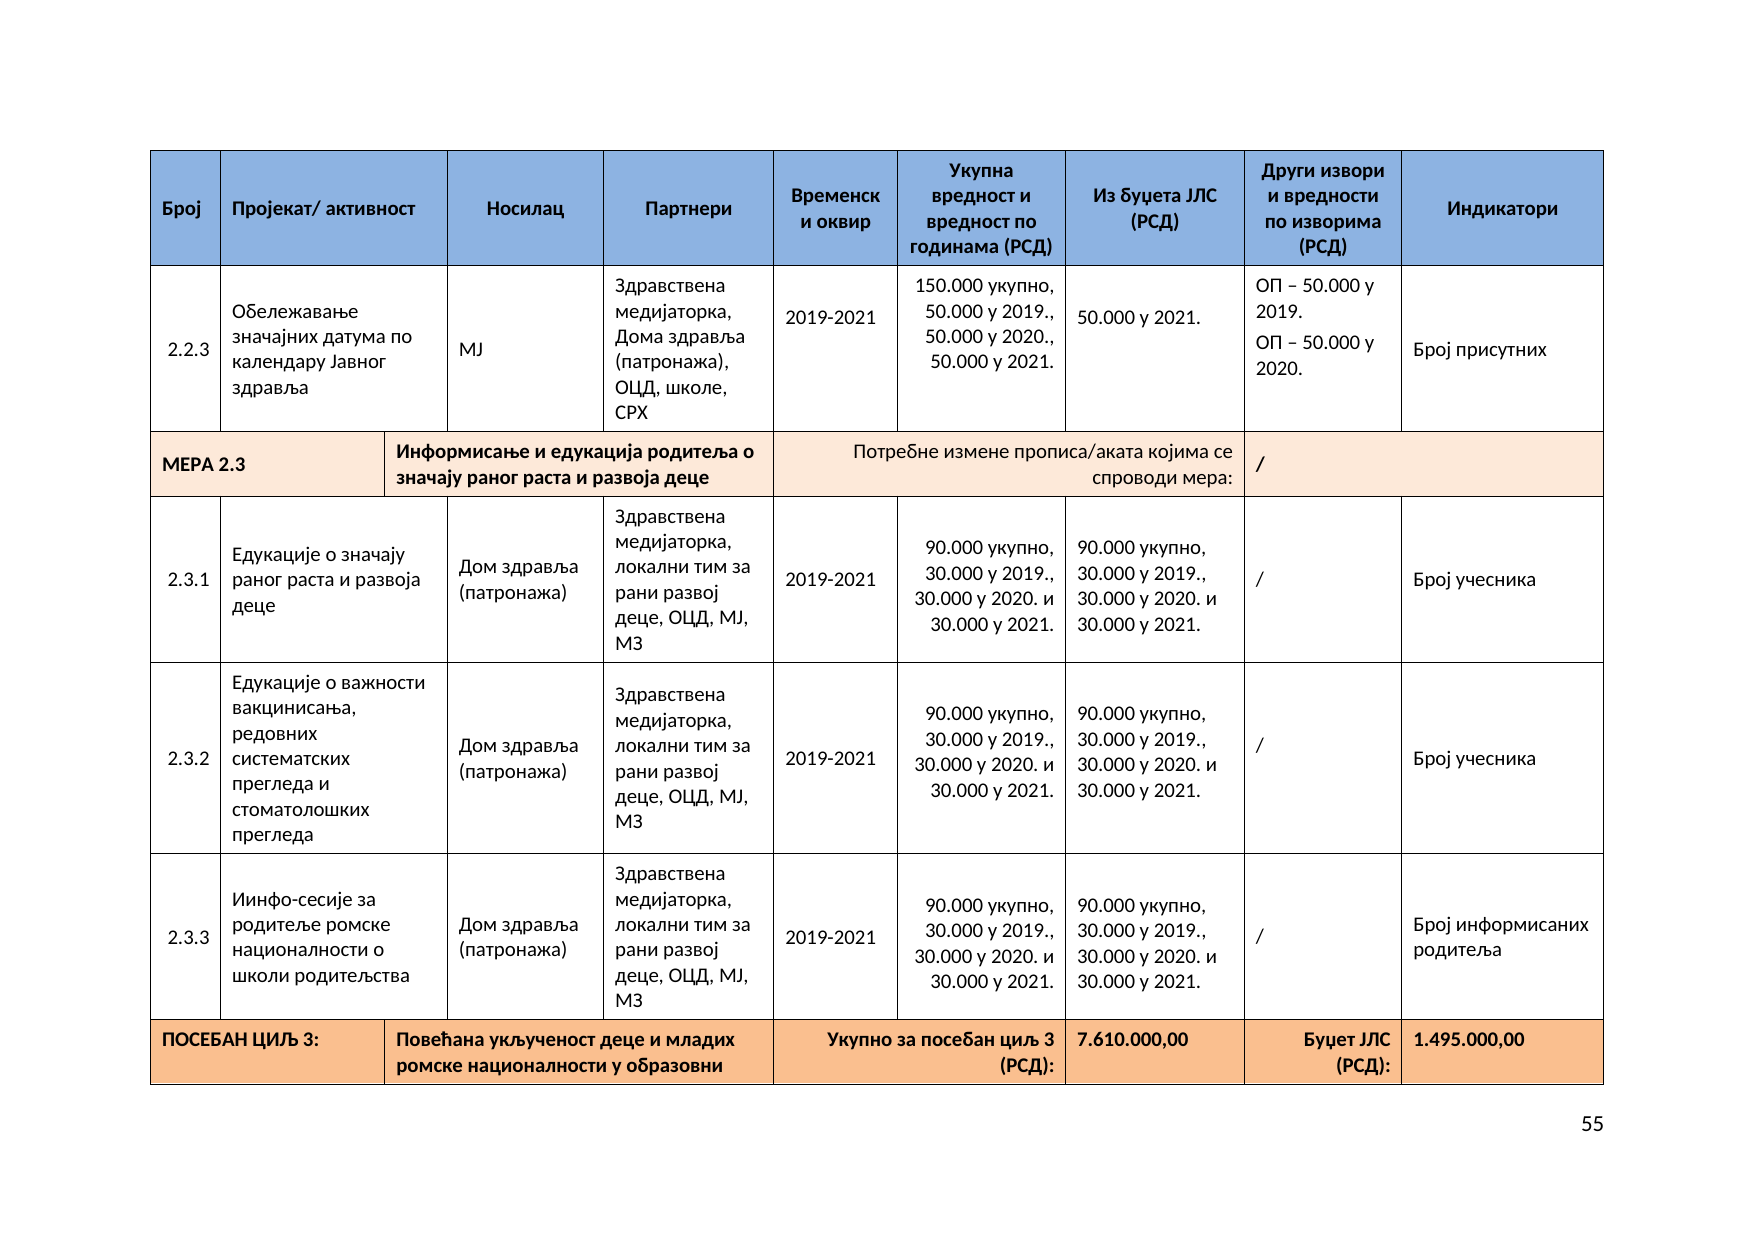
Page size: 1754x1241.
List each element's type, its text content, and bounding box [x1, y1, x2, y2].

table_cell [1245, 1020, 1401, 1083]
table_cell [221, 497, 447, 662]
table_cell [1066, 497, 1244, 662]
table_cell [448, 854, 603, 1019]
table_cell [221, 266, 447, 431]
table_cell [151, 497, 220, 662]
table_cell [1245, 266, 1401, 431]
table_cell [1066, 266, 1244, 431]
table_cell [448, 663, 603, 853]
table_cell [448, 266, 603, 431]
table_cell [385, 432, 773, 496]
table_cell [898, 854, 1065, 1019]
table_header Други извори и вредности по изворима (РСД) [1245, 151, 1401, 265]
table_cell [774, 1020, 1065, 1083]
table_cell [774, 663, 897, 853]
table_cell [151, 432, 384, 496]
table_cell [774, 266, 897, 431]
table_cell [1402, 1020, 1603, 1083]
table_header Укупна вредност и вредност по годинама (РСД) [898, 151, 1065, 265]
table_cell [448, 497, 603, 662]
table_header Индикатори [1402, 151, 1603, 265]
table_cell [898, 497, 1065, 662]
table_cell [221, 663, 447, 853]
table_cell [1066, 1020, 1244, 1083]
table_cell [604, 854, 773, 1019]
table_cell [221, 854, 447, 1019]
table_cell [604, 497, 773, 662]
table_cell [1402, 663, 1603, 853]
table_header Временски оквир [774, 151, 897, 265]
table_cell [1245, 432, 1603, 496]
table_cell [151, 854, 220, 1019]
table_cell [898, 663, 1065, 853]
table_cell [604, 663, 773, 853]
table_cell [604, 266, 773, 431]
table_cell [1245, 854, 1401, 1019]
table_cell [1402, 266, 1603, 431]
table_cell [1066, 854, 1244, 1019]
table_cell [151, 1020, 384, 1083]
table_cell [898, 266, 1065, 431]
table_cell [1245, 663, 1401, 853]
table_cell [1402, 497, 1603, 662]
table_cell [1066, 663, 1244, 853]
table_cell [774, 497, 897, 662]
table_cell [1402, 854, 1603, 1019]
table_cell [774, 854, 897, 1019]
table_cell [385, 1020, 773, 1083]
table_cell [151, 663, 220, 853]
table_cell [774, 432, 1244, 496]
table_header Број [151, 151, 220, 265]
table_header Носилац [448, 151, 603, 265]
table_header Из буџета ЈЛС (РСД) [1066, 151, 1244, 265]
table_header Партнери [604, 151, 773, 265]
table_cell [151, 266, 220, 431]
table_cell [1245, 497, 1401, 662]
table_header Пројекат/ активност [221, 151, 447, 265]
